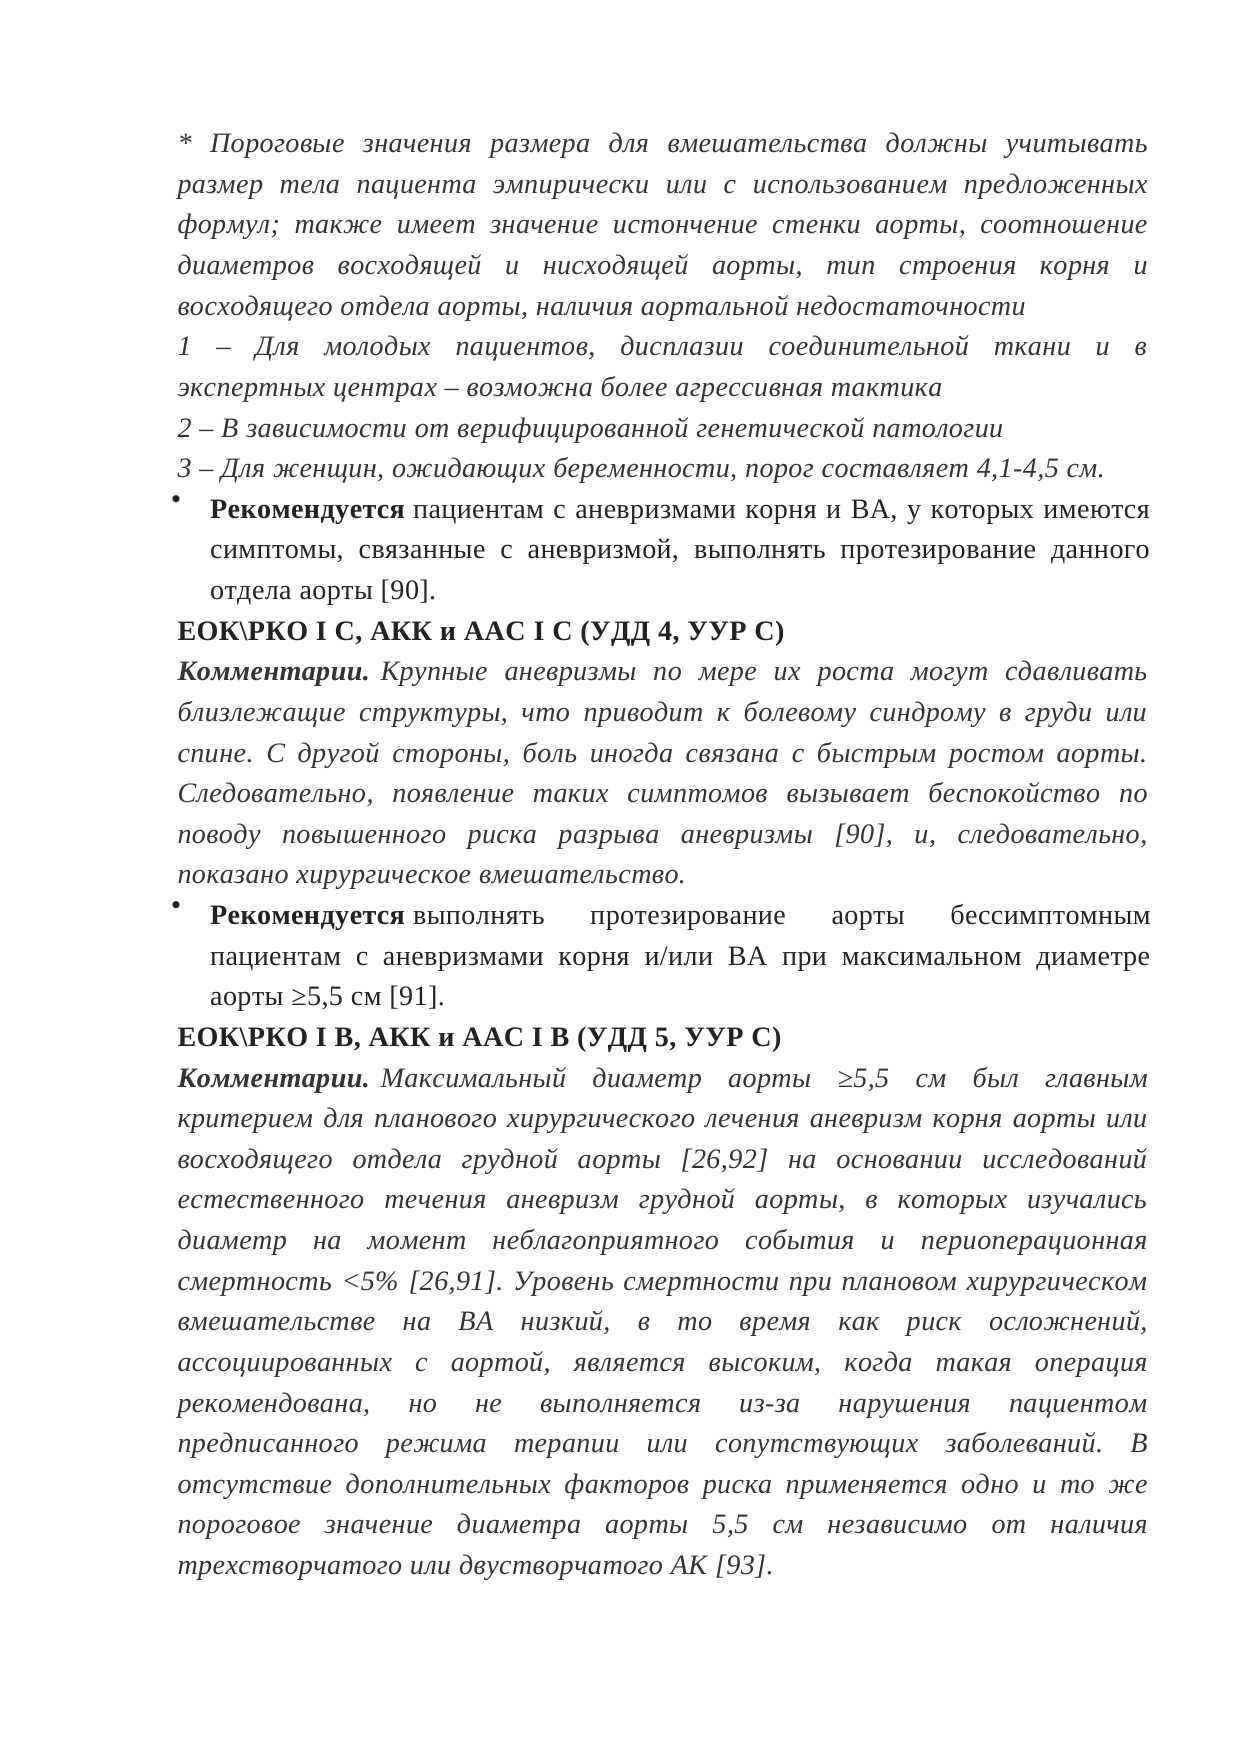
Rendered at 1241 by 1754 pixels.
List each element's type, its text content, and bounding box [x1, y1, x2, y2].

text * Пороговые значения размера для вмешательства должны учитывать размер тела пациента эмпирически или с использованием предложенных формул; также имеет значение истончение стенки аорты, соотношение диаметров восходящей и нисходящей аорты, тип строения корня и восходящего отдела аорты, наличия аортальной недостаточности [177, 118, 1152, 321]
text 1 – Для молодых пациентов, дисплазии соединительной ткани и в экспертных центрах – возможна более агрессивная тактика [177, 321, 1152, 402]
text Комментарии. Максимальный диаметр аорты ≥5,5 см был главным критерием для планового хирургического лечения аневризм корня аорты или восходящего отдела грудной аорты [26,92] на основании исследований естественного течения аневризм грудной аорты, в которых изучались диаметр на момент неблагоприятного события и периоперационная смертность <5% [26,91]. Уровень смертности при плановом хирургическом вмешательстве на ВА низкий, в то время как риск осложнений, ассоциированных с аортой, является высоким, когда такая операция рекомендована, но не выполняется из-за нарушения пациентом предписанного режима терапии или сопутствующих заболеваний. В отсутствие дополнительных факторов риска применяется одно и то же пороговое значение диаметра аорты 5,5 см независимо от наличия трехстворчатого или двустворчатого АК [93]. [177, 1052, 1152, 1581]
list Рекомендуется пациентам с аневризмами корня и ВА, у которых имеются симптомы, связанные с аневризмой, выполнять протезирование данного отдела аорты [90]. [172, 484, 1152, 606]
text ЕОК\РКО I B, АКК и ААC I B (УДД 5, УУР С) [177, 1012, 1152, 1052]
text ЕОК\РКО I C, АКК и ААC I С (УДД 4, УУР С) [177, 606, 1152, 646]
text Комментарии. Крупные аневризмы по мере их роста могут сдавливать близлежащие структуры, что приводит к болевому синдрому в груди или спине. С другой стороны, боль иногда связана с быстрым ростом аорты. Следовательно, появление таких симптомов вызывает беспокойство по поводу повышенного риска разрыва аневризмы [90], и, следовательно, показано хирургическое вмешательство. [177, 646, 1152, 890]
text 3 – Для женщин, ожидающих беременности, порог составляет 4,1-4,5 см. [177, 443, 1152, 484]
list Рекомендуется выполнять протезирование аорты бессимптомным пациентам с аневризмами корня и/или ВА при максимальном диаметре аорты ≥5,5 см [91]. [172, 890, 1152, 1012]
text 2 – В зависимости от верифицированной генетической патологии [177, 402, 1152, 443]
